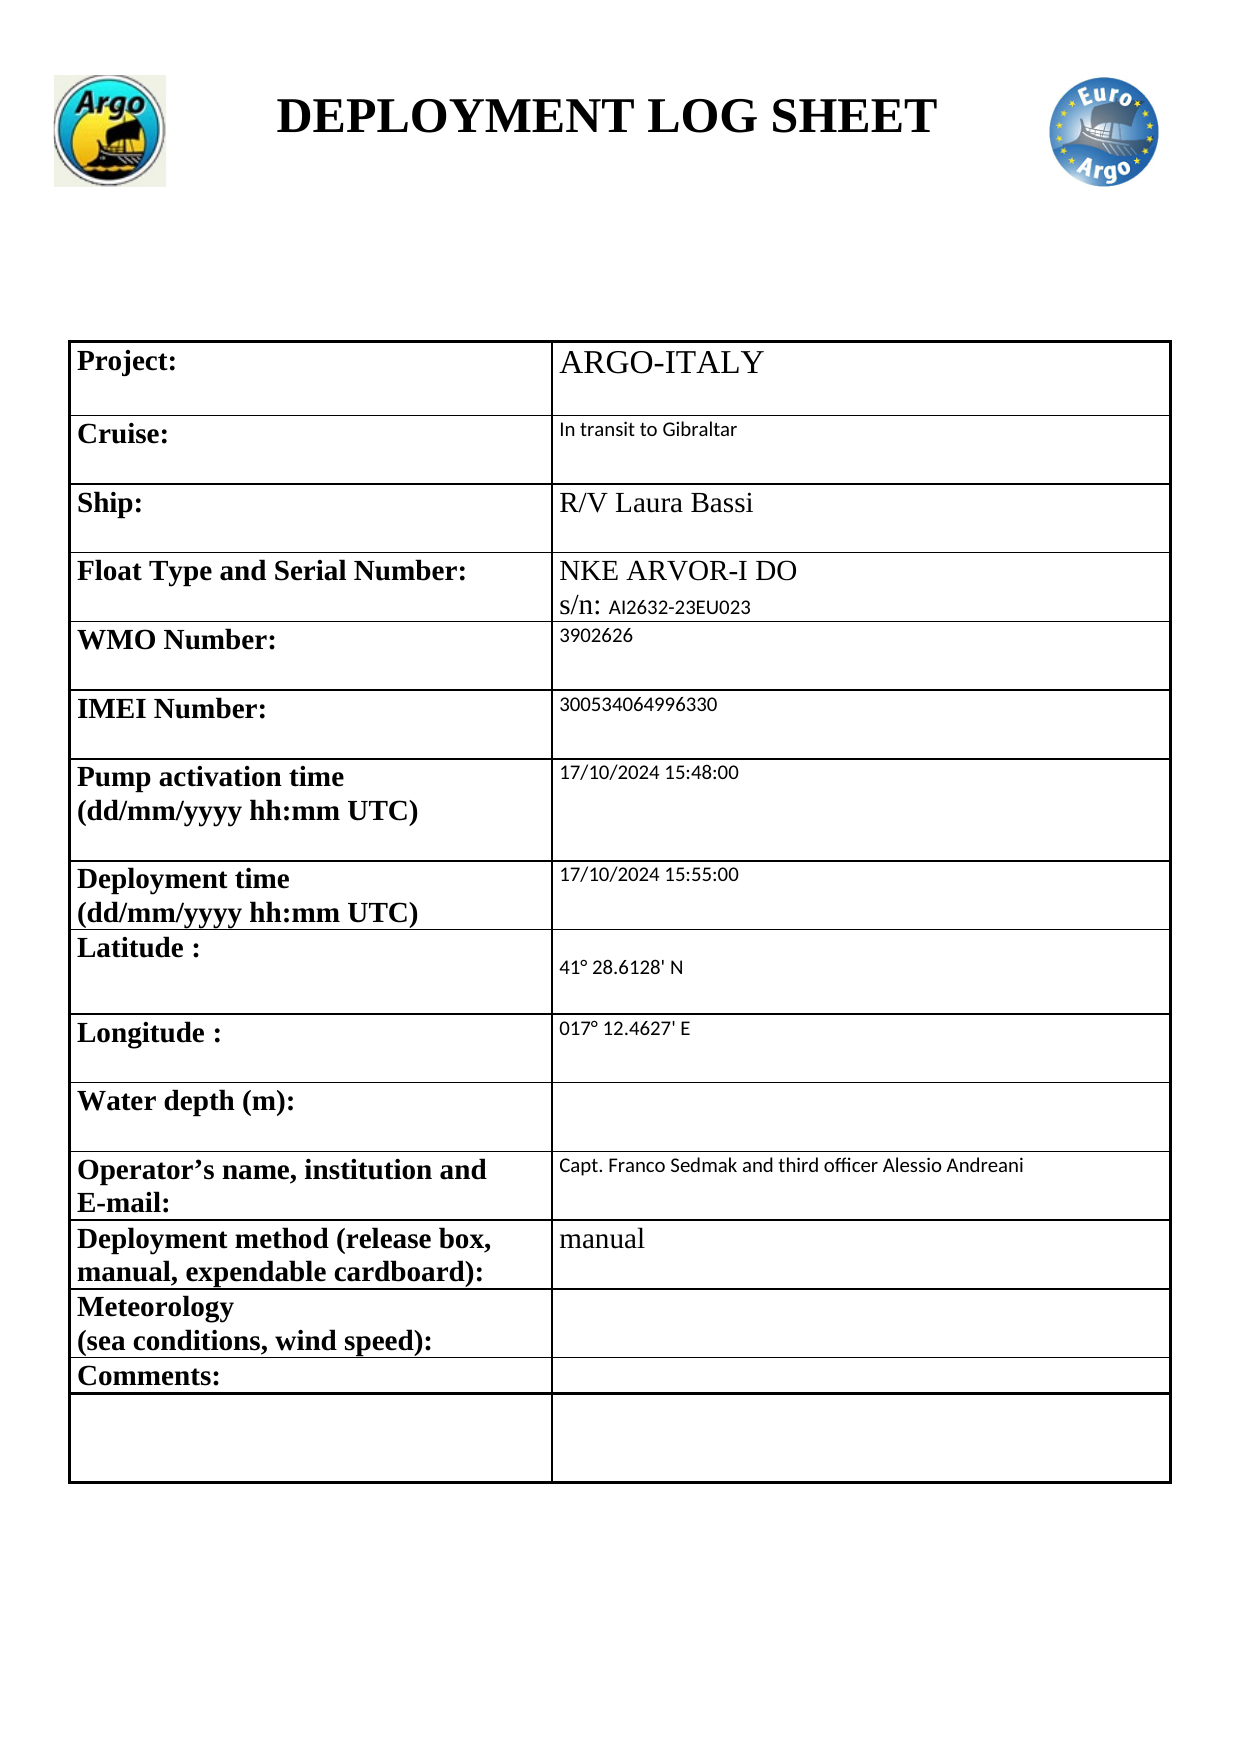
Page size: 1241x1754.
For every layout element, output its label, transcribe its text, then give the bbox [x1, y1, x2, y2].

table_cell [553, 1083, 1169, 1151]
table_cell Latitude : [71, 930, 551, 1013]
table_cell Cruise: [71, 416, 551, 483]
text DEPLOYMENT LOG SHEET [167, 85, 1047, 143]
table_cell Operator’s name, institution and E-mail: [71, 1152, 551, 1219]
table_cell R/V Laura Bassi [553, 485, 1169, 552]
table_cell Capt. Franco Sedmak and third officer Alessio Andreani [553, 1152, 1169, 1219]
table_cell 3902626 [553, 622, 1169, 689]
picture [1047, 75, 1160, 187]
table_cell [553, 1290, 1169, 1356]
table_header Project: [71, 343, 551, 414]
table_cell WMO Number: [71, 622, 551, 689]
table_cell [553, 1358, 1169, 1392]
table_cell Float Type and Serial Number: [71, 553, 551, 621]
table_cell 017° 12.4627' E [553, 1015, 1169, 1082]
table_cell 41° 28.6128' N [553, 930, 1169, 1013]
table_cell manual [553, 1221, 1169, 1288]
table_cell Meteorology (sea conditions, wind speed): [71, 1290, 551, 1356]
table_cell NKE ARVOR-I DO s/n: AI2632-23EU023 [553, 553, 1169, 621]
table_cell Water depth (m): [71, 1083, 551, 1151]
table_cell 300534064996330 [553, 691, 1169, 758]
table_cell Ship: [71, 485, 551, 552]
table_cell In transit to Gibraltar [553, 416, 1169, 483]
table_cell Longitude : [71, 1015, 551, 1082]
table_header ARGO-ITALY [553, 343, 1169, 414]
table_cell IMEI Number: [71, 691, 551, 758]
table_cell 17/10/2024 15:55:00 [553, 862, 1169, 929]
table_cell [71, 1395, 551, 1481]
table_cell Deployment time (dd/mm/yyyy hh:mm UTC) [71, 862, 551, 929]
table_cell Deployment method (release box, manual, expendable cardboard): [71, 1221, 551, 1288]
table_cell [553, 1395, 1169, 1481]
table_cell Comments: [71, 1358, 551, 1392]
table_cell Pump activation time (dd/mm/yyyy hh:mm UTC) [71, 760, 551, 860]
table_cell 17/10/2024 15:48:00 [553, 760, 1169, 860]
picture [53, 75, 167, 187]
